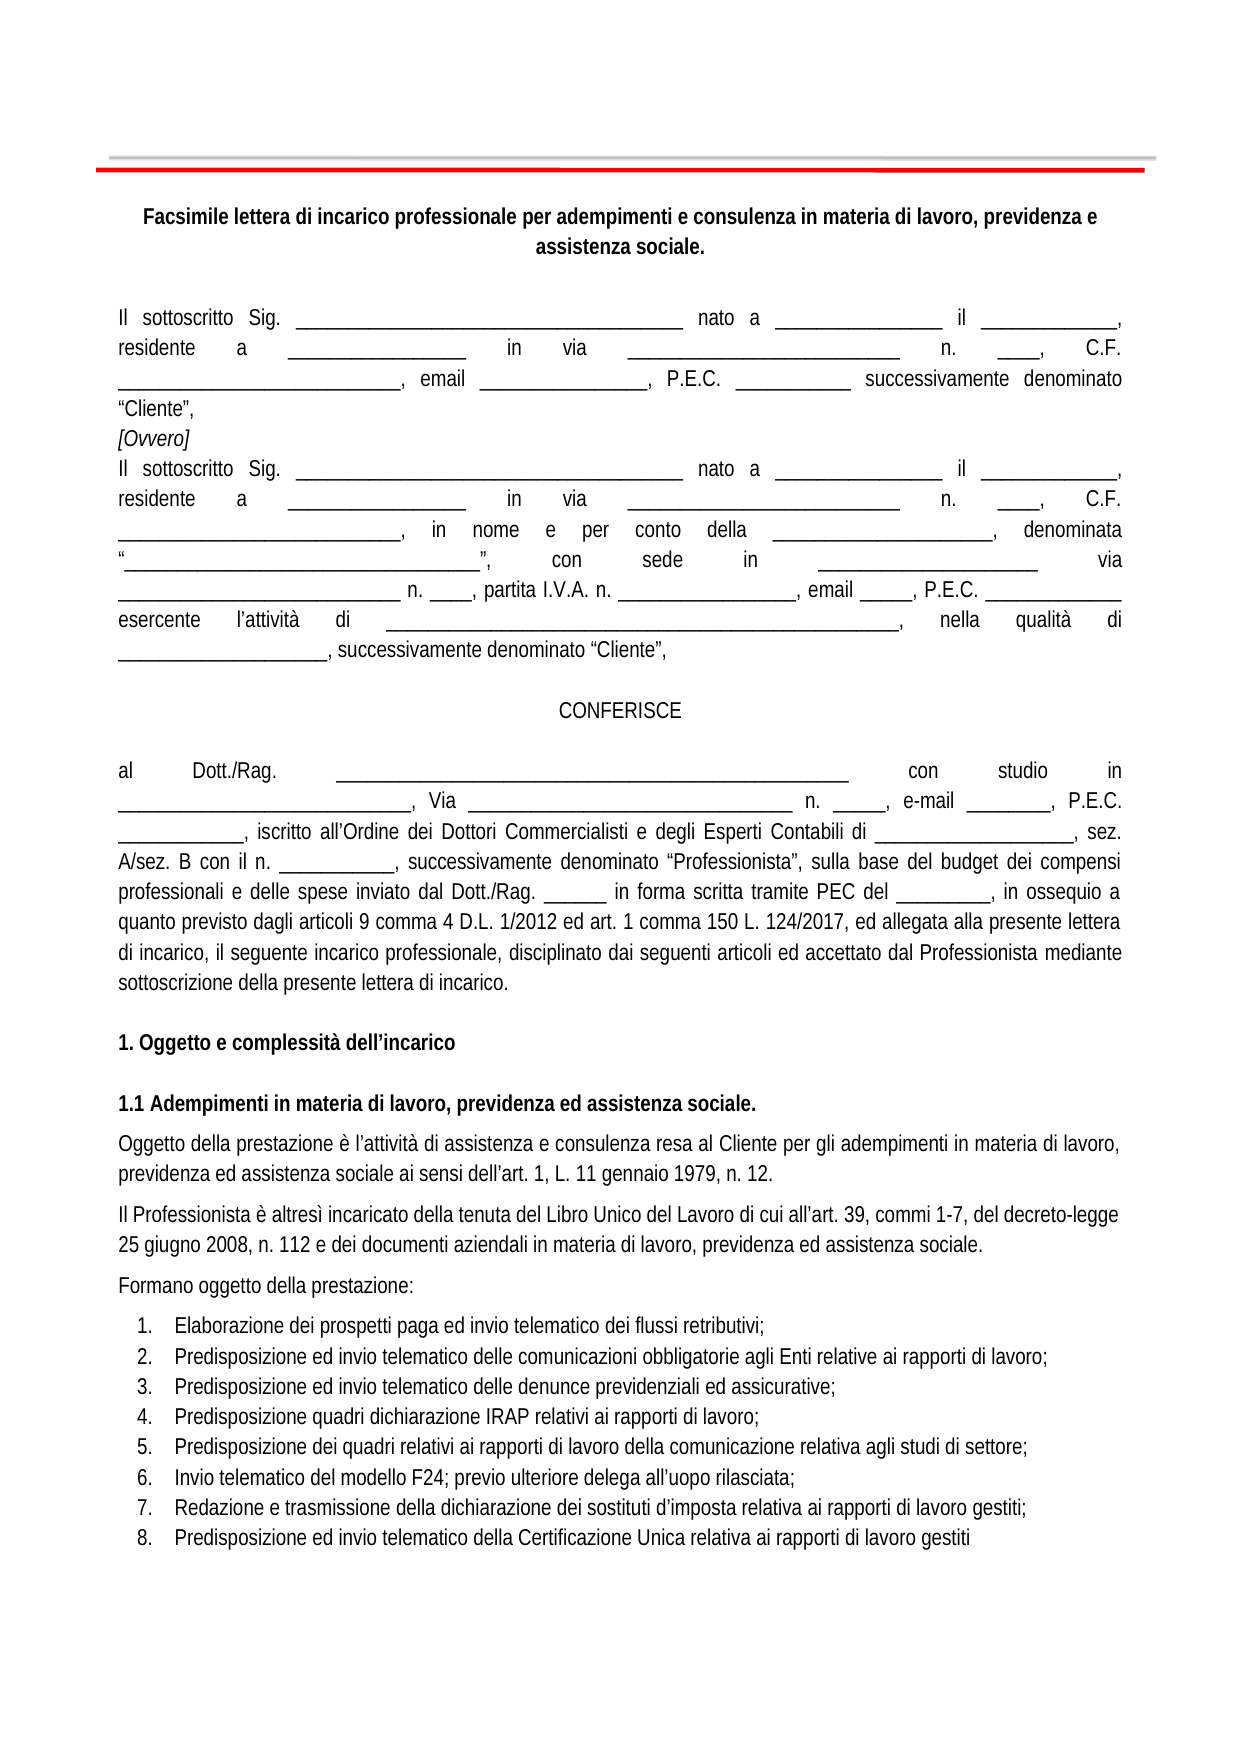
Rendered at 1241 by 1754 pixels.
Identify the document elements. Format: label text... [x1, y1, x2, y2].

text 1. Oggetto e complessità dell’incarico [118, 1029, 1122, 1056]
subtitle Facsimile lettera di incarico professionale per adempimenti e consulenza in materia di lavoro, previdenza e assistenza sociale. [118, 203, 1122, 260]
text CONFERISCE [118, 697, 1122, 723]
text 1.1 Adempimenti in materia di lavoro, previdenza ed assistenza sociale. [118, 1089, 1122, 1116]
text Il Professionista è altresì incaricato della tenuta del Libro Unico del Lavoro di cui all’art. 39, commi 1-7, del decreto-legge 25 giugno 2008, n. 112 e dei documenti aziendali in materia di lavoro, previdenza ed assistenza sociale. [118, 1201, 1122, 1258]
list Predisposizione ed invio telematico delle comunicazioni obbligatorie agli Enti relative ai rapporti di lavoro; [137, 1343, 1122, 1369]
text Formano oggetto della prestazione: [118, 1272, 1122, 1298]
list Predisposizione ed invio telematico delle denunce previdenziali ed assicurative; [137, 1373, 1122, 1399]
list Predisposizione ed invio telematico della Certificazione Unica relativa ai rapporti di lavoro gestiti [137, 1524, 1122, 1550]
text Il sottoscritto Sig. _____________________________________ nato a ________________ il _____________, residente a _________________ in via __________________________ n. ____, C.F. ___________________________, in nome e per conto della _____________________, denominata “__________________________________”, con sede in _____________________ via ___________________________ n. ____, partita I.V.A. n. _________________, email _____, P.E.C. _____________ esercente l’attività di _________________________________________________, nella qualità di ____________________, successivamente denominato “Cliente”, [118, 455, 1122, 663]
list Redazione e trasmissione della dichiarazione dei sostituti d’imposta relativa ai rapporti di lavoro gestiti; [137, 1494, 1122, 1520]
text [Ovvero] [118, 425, 1122, 451]
list Invio telematico del modello F24; previo ulteriore delega all’uopo rilasciata; [137, 1463, 1122, 1490]
list Predisposizione quadri dichiarazione IRAP relativi ai rapporti di lavoro; [137, 1403, 1122, 1429]
list Predisposizione dei quadri relativi ai rapporti di lavoro della comunicazione relativa agli studi di settore; [137, 1433, 1122, 1460]
text Il sottoscritto Sig. _____________________________________ nato a ________________ il _____________, residente a _________________ in via __________________________ n. ____, C.F. ___________________________, email ________________, P.E.C. ___________ successivamente denominato “Cliente”, [118, 304, 1122, 421]
list Elaborazione dei prospetti paga ed invio telematico dei flussi retributivi; [137, 1312, 1122, 1339]
text Oggetto della prestazione è l’attività di assistenza e consulenza resa al Cliente per gli adempimenti in materia di lavoro, previdenza ed assistenza sociale ai sensi dell’art. 1, L. 11 gennaio 1979, n. 12. [118, 1130, 1122, 1187]
text al Dott./Rag. _________________________________________________ con studio in ____________________________, Via _______________________________ n. _____, e-mail ________, P.E.C. ____________, iscritto all’Ordine dei Dottori Commercialisti e degli Esperti Contabili di ___________________, sez. A/sez. B con il n. ___________, successivamente denominato “Professionista”, sulla base del budget dei compensi professionali e delle spese inviato dal Dott./Rag. ______ in forma scritta tramite PEC del _________, in ossequio a quanto previsto dagli articoli 9 comma 4 D.L. 1/2012 ed art. 1 comma 150 L. 124/2017, ed allegata alla presente lettera di incarico, il seguente incarico professionale, disciplinato dai seguenti articoli ed accettato dal Professionista mediante sottoscrizione della presente lettera di incarico. [118, 757, 1122, 995]
